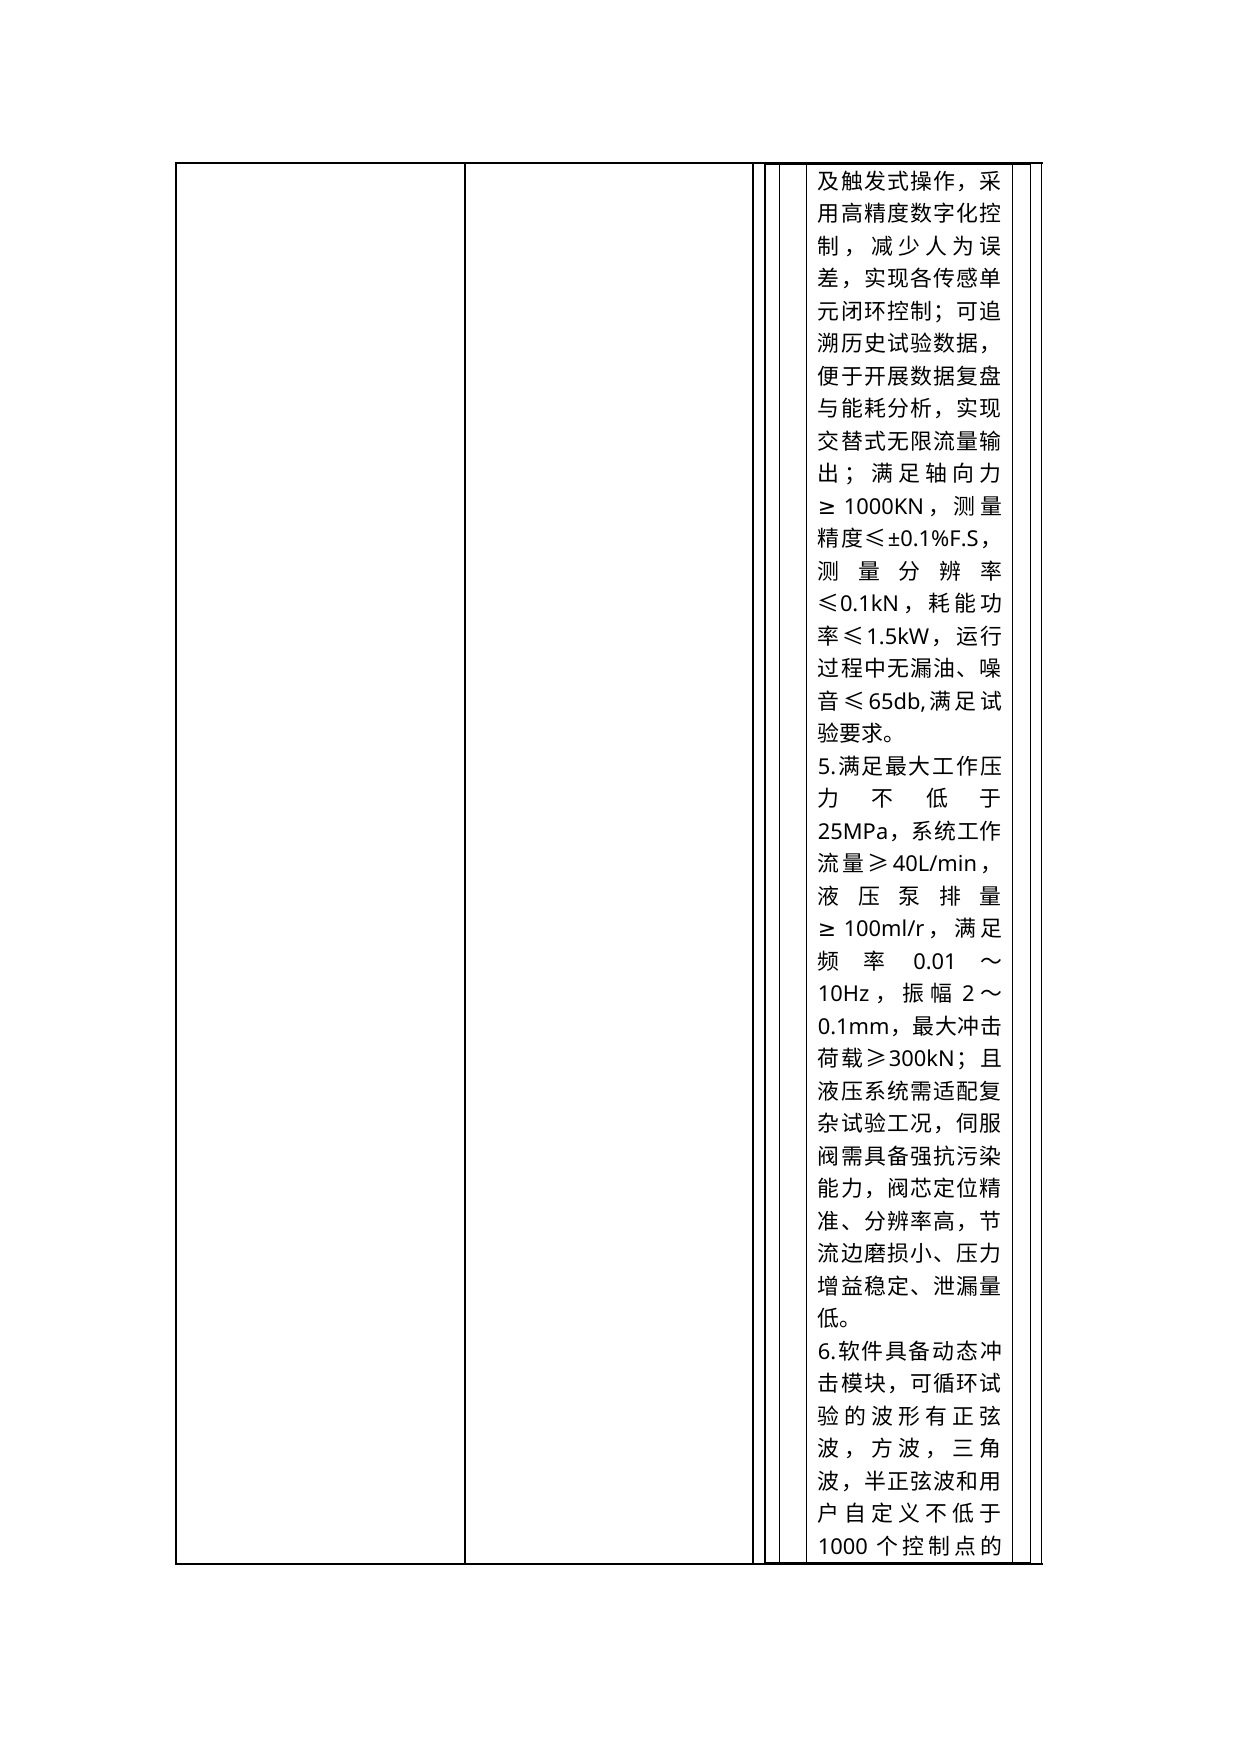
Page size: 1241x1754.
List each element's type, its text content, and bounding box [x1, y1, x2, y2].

table_cell [466, 164, 752, 1563]
table_cell [780, 165, 806, 1562]
table_cell [766, 165, 779, 1562]
table_cell [1031, 164, 1041, 1563]
table_cell [807, 165, 1012, 1562]
table_cell 1 [177, 164, 464, 1563]
table_cell [1013, 165, 1030, 1562]
table_cell [754, 164, 764, 1563]
